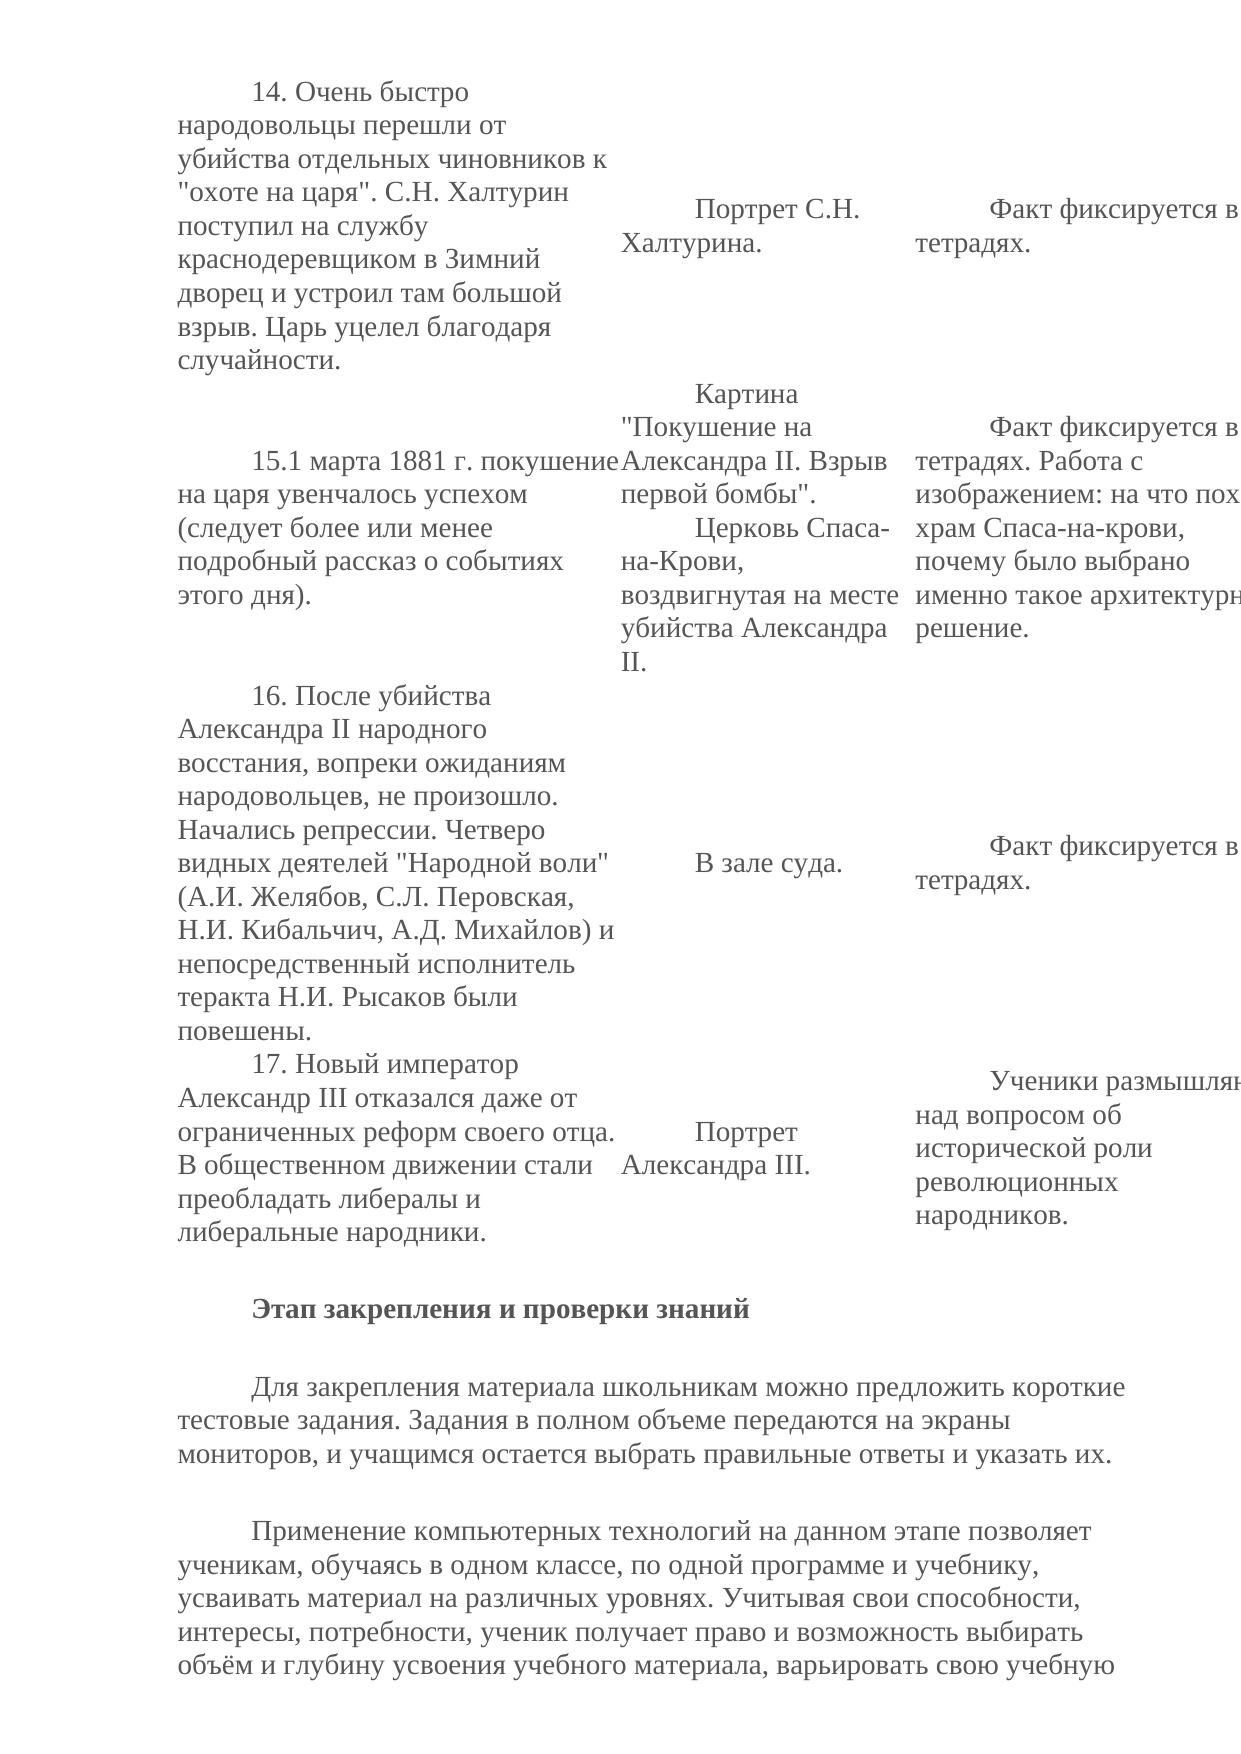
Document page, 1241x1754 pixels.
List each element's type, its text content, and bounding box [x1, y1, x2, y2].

table_cell Ученики размышляют над вопросом об исторической роли революционных народников. [915, 1047, 1240, 1248]
table_cell 15.1 марта 1881 г. покушение на царя увенчалось успехом (следует более или менее подробный рассказ о событиях этого дня). [177, 376, 621, 678]
text Этап закрепления и проверки знаний [177, 1292, 1152, 1325]
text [177, 1513, 1152, 1681]
table_cell Факт фиксируется в тетрадях. [915, 74, 1240, 376]
table_cell Портрет Александра III. [621, 1047, 915, 1248]
table_cell Факт фиксируется в тетрадях. Работа с изображением: на что похож храм Спаса-на-крови, почему было выбрано именно такое архитектурное решение. [915, 376, 1240, 678]
table_cell 17. Новый император Александр III отказался даже от ограниченных реформ своего отца. В общественном движении стали преобладать либералы и либеральные народники. [177, 1047, 621, 1248]
text Для закрепления материала школьникам можно предложить короткие тестовые задания. Задания в полном объеме передаются на экраны мониторов, и учащимся остается выбрать правильные ответы и указать их. [177, 1369, 1152, 1469]
table_cell Портрет С.Н. Халтурина. [621, 74, 915, 376]
table_cell 16. После убийства Александра II народного восстания, вопреки ожиданиям народовольцев, не произошло. Начались репрессии. Четверо видных деятелей "Народной воли" (А.И. Желябов, С.Л. Перовская, Н.И. Кибальчич, А.Д. Михайлов) и непосредственный исполнитель теракта Н.И. Рысаков были повешены. [177, 678, 621, 1047]
table_cell В зале суда. [621, 678, 915, 1047]
table_cell 14. Очень быстро народовольцы перешли от убийства отдельных чиновников к "охоте на царя". С.Н. Халтурин поступил на службу краснодеревщиком в Зимний дворец и устроил там большой взрыв. Царь уцелел благодаря случайности. [177, 74, 621, 376]
table_cell Факт фиксируется в тетрадях. [915, 678, 1240, 1047]
table_cell Картина "Покушение на Александра II. Взрыв первой бомбы". Церковь Спаса-на-Крови, воздвигнутая на месте убийства Александра II. [621, 376, 915, 678]
